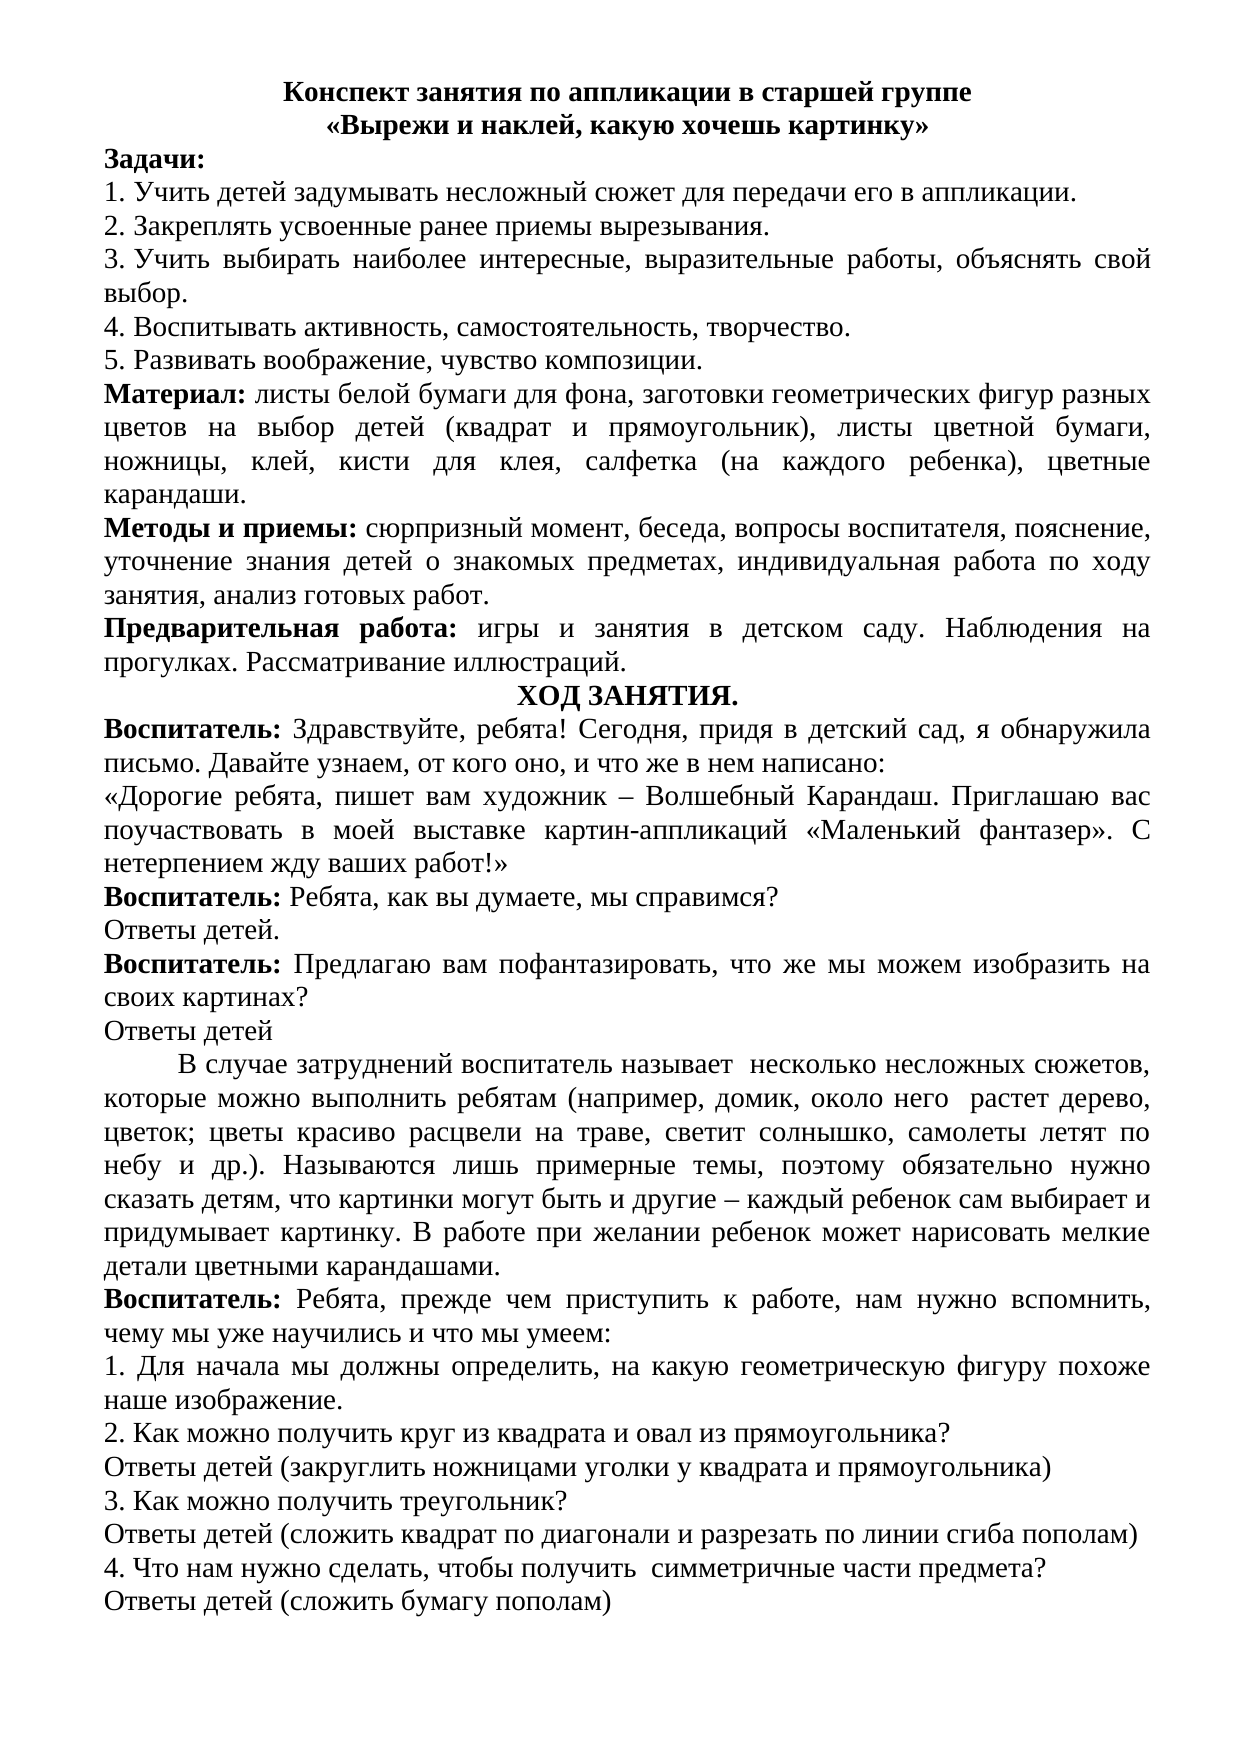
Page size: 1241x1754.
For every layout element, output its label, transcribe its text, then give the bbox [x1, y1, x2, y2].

text «Вырежи и наклей, какую хочешь картинку» [103, 107, 1152, 141]
text Воспитатель: Ребята, как вы думаете, мы справимся? [103, 879, 1152, 912]
list Воспитывать активность, самостоятельность, творчество. [103, 309, 1152, 342]
text 3. Как можно получить треугольник? [103, 1483, 1152, 1516]
list Закреплять усвоенные ранее приемы вырезывания. [103, 208, 1152, 242]
text Воспитатель: Здравствуйте, ребята! Сегодня, придя в детский сад, я обнаружила письмо. Давайте узнаем, от кого оно, и что же в нем написано: [103, 711, 1152, 778]
text Материал: листы белой бумаги для фона, заготовки геометрических фигур разных цветов на выбор детей (квадрат и прямоугольник), листы цветной бумаги, ножницы, клей, кисти для клея, салфетка (на каждого ребенка), цветные карандаши. [103, 376, 1152, 510]
text Ответы детей. [103, 912, 1152, 946]
text ХОД ЗАНЯТИЯ. [103, 678, 1152, 711]
text Ответы детей [103, 1013, 1152, 1047]
list Развивать воображение, чувство композиции. [103, 342, 1152, 376]
text Воспитатель: Ребята, прежде чем приступить к работе, нам нужно вспомнить, чему мы уже научились и что мы умеем: [103, 1281, 1152, 1348]
text 1. Для начала мы должны определить, на какую геометрическую фигуру похоже наше изображение. [103, 1348, 1152, 1416]
text Методы и приемы: сюрпризный момент, беседа, вопросы воспитателя, пояснение, уточнение знания детей о знакомых предметах, индивидуальная работа по ходу занятия, анализ готовых работ. [103, 510, 1152, 611]
list Учить выбирать наиболее интересные, выразительные работы, объяснять свой выбор. [103, 242, 1152, 309]
text 4. Что нам нужно сделать, чтобы получить симметричные части предмета? [103, 1550, 1152, 1583]
text Конспект занятия по аппликации в старшей группе [103, 74, 1152, 107]
text Ответы детей (сложить бумагу пополам) [103, 1583, 1152, 1617]
list Учить детей задумывать несложный сюжет для передачи его в аппликации. [103, 174, 1152, 208]
text Предварительная работа: игры и занятия в детском саду. Наблюдения на прогулках. Рассматривание иллюстраций. [103, 611, 1152, 678]
text «Дорогие ребята, пишет вам художник – Волшебный Карандаш. Приглашаю вас поучаствовать в моей выставке картин-аппликаций «Маленький фантазер». С нетерпением жду ваших работ!» [103, 778, 1152, 879]
text Ответы детей (закруглить ножницами уголки у квадрата и прямоугольника) [103, 1449, 1152, 1483]
text В случае затруднений воспитатель называет несколько несложных сюжетов, которые можно выполнить ребятам (например, домик, около него растет дерево, цветок; цветы красиво расцвели на траве, светит солнышко, самолеты летят по небу и др.). Называются лишь примерные темы, поэтому обязательно нужно сказать детям, что картинки могут быть и другие – каждый ребенок сам выбирает и придумывает картинку. В работе при желании ребенок может нарисовать мелкие детали цветными карандашами. [103, 1047, 1152, 1281]
text Воспитатель: Предлагаю вам пофантазировать, что же мы можем изобразить на своих картинах? [103, 946, 1152, 1013]
text Задачи: [103, 141, 1152, 174]
text 2. Как можно получить круг из квадрата и овал из прямоугольника? [103, 1416, 1152, 1449]
text Ответы детей (сложить квадрат по диагонали и разрезать по линии сгиба пополам) [103, 1516, 1152, 1550]
